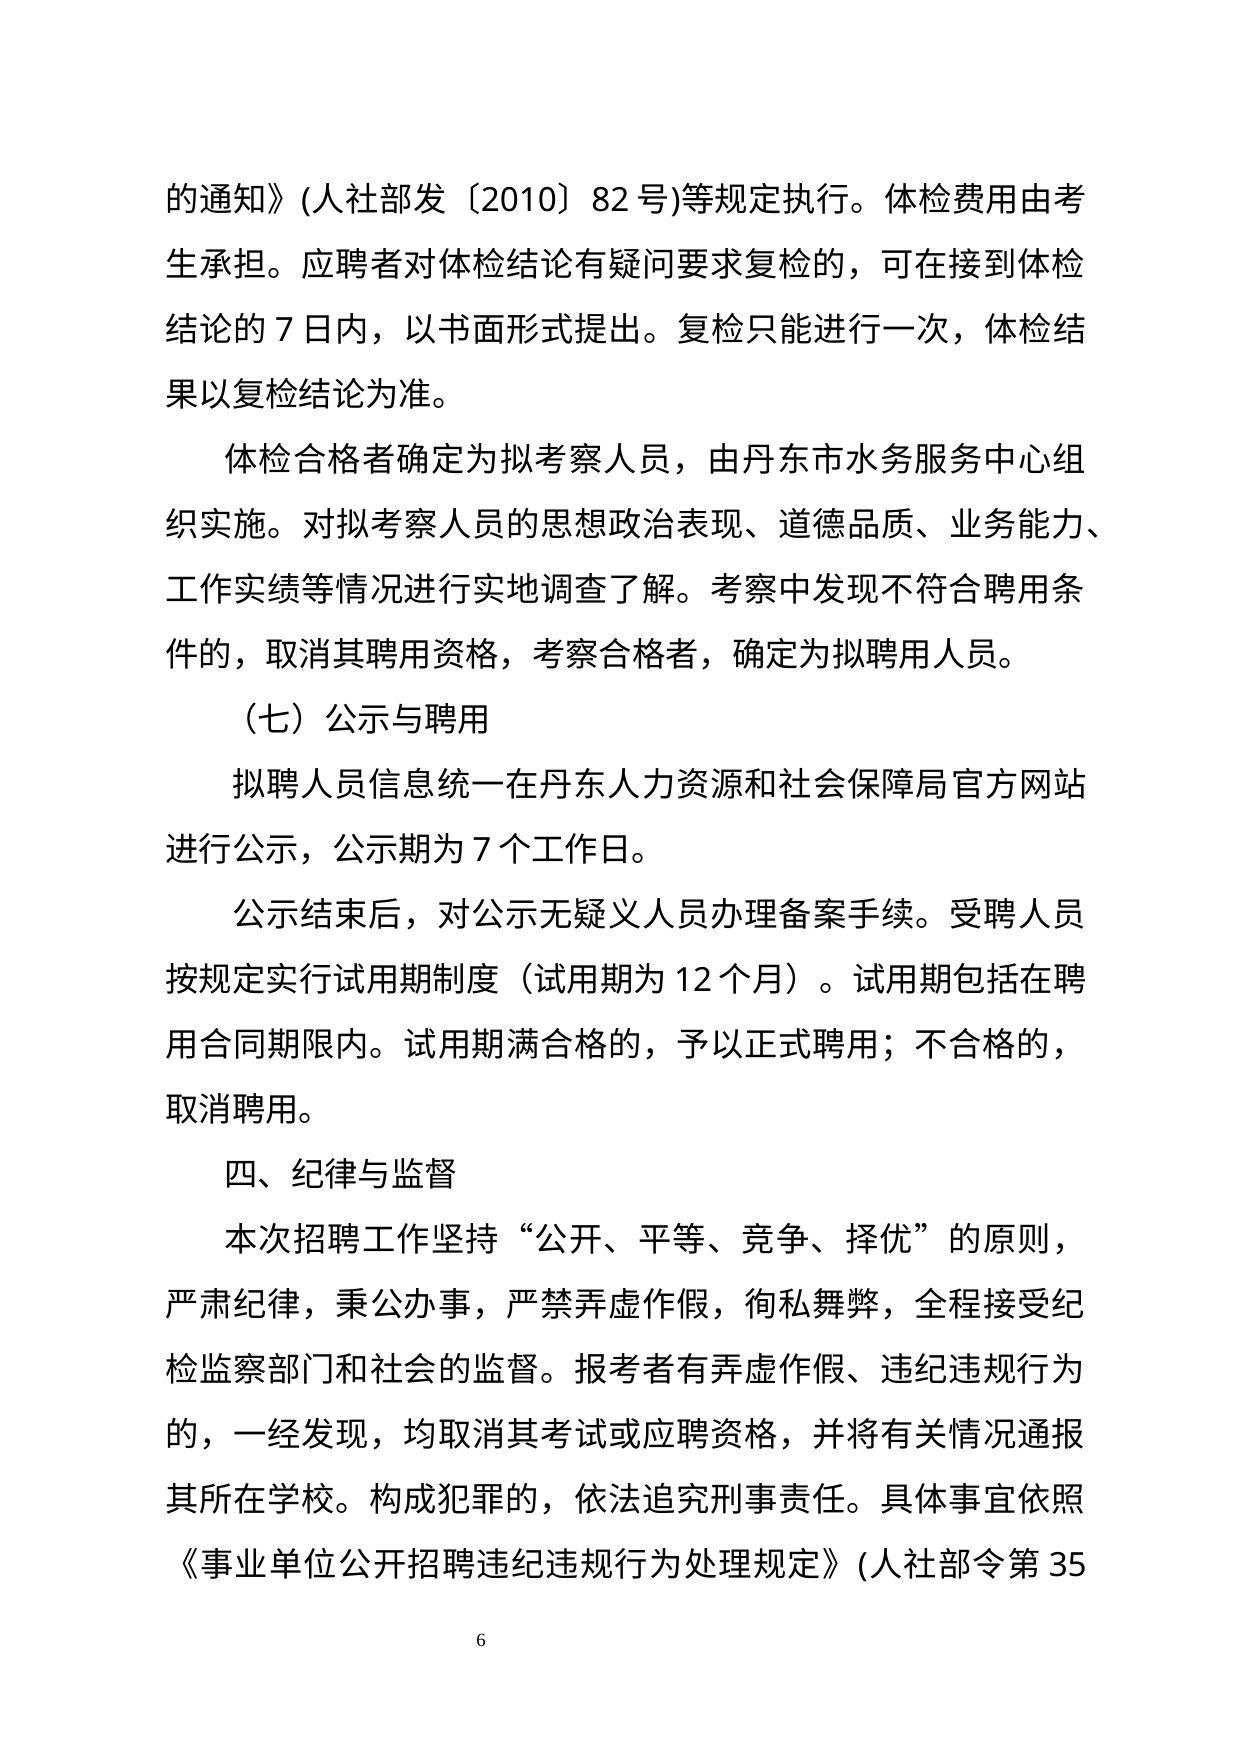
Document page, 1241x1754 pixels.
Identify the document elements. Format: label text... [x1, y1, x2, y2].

text 四、纪律与监督 [165, 1140, 1087, 1205]
text 公示结束后，对公示无疑义人员办理备案手续。受聘人员按规定实行试用期制度（试用期为12个月）。试用期包括在聘用合同期限内。试用期满合格的，予以正式聘用；不合格的，取消聘用。 [165, 880, 1087, 1140]
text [165, 1205, 1087, 1595]
text （七）公示与聘用 [165, 685, 1087, 750]
text 拟聘人员信息统一在丹东人力资源和社会保障局官方网站进行公示，公示期为7个工作日。 [165, 750, 1087, 880]
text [165, 165, 1087, 425]
text 体检合格者确定为拟考察人员，由丹东市水务服务中心组织实施。对拟考察人员的思想政治表现、道德品质、业务能力、工作实绩等情况进行实地调查了解。考察中发现不符合聘用条件的，取消其聘用资格，考察合格者，确定为拟聘用人员。 [165, 425, 1087, 685]
